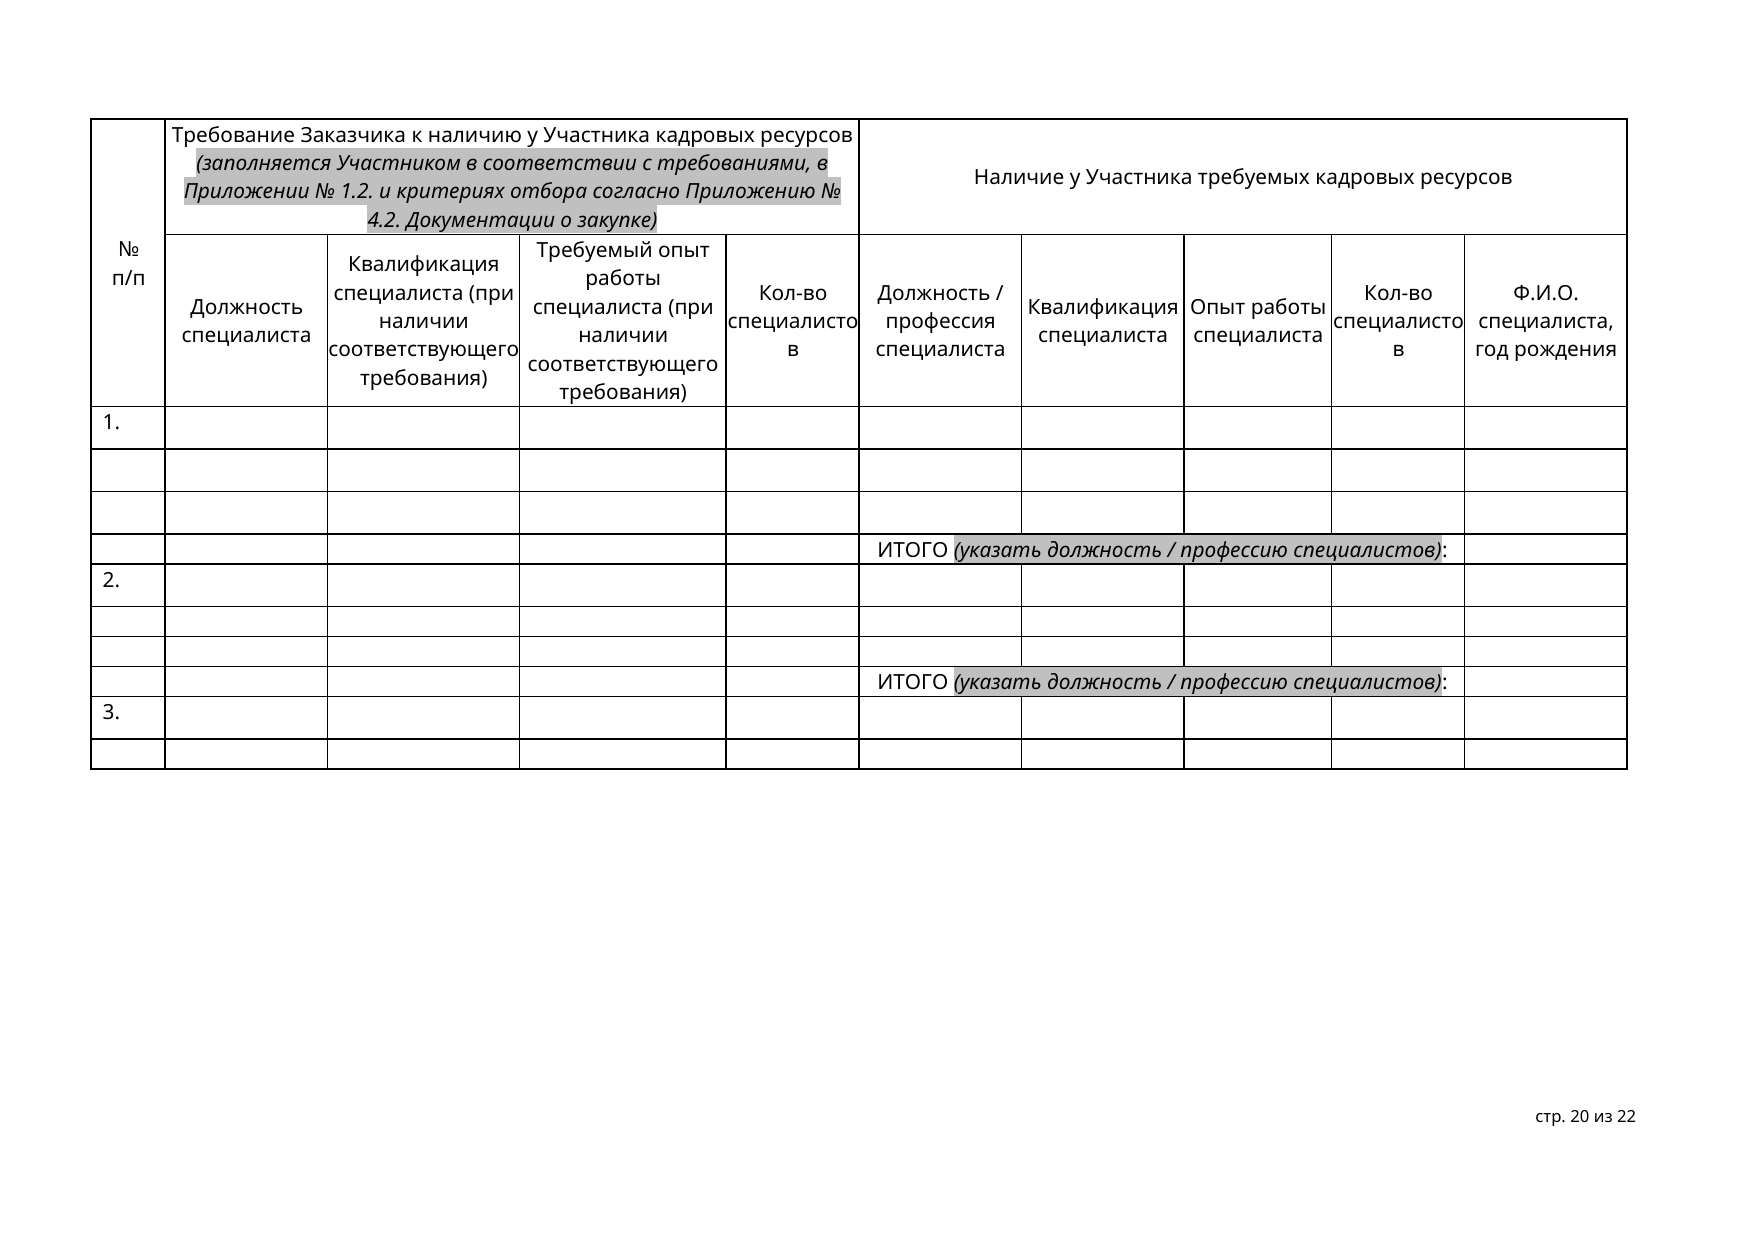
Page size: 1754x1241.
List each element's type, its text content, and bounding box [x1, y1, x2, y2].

table_cell [92, 492, 164, 533]
table_cell [1465, 565, 1626, 606]
table_cell [1332, 637, 1464, 666]
table_cell [860, 407, 1021, 448]
table_cell [520, 667, 725, 696]
table_cell [860, 565, 1021, 606]
table_cell Кол-во специалистов [1332, 235, 1464, 406]
table_cell [520, 565, 725, 606]
table_cell Опыт работы специалиста [1185, 235, 1331, 406]
table_cell [92, 535, 164, 563]
table_header Наличие у Участника требуемых кадровых ресурсов [860, 120, 1626, 233]
table_cell [1465, 637, 1626, 666]
table_cell [92, 407, 164, 448]
table_cell [328, 637, 519, 666]
table_cell [520, 740, 725, 768]
table_cell [1022, 450, 1183, 491]
table_cell [328, 492, 519, 533]
table_cell [1465, 740, 1626, 768]
table_cell Кол-во специалистов [727, 235, 858, 406]
table_cell [328, 565, 519, 606]
table_cell [1022, 697, 1183, 738]
table_cell [328, 740, 519, 768]
table_cell [1022, 607, 1183, 636]
table_header Требование Заказчика к наличию у Участника кадровых ресурсов (заполняется Участником в соответствии с требованиями, в Приложении № 1.2. и критериях отбора согласно Приложению № 4.2. Документации о закупке) [166, 120, 858, 233]
table_cell [328, 667, 519, 696]
table_cell [92, 565, 164, 606]
table_cell [727, 607, 858, 636]
table_cell [860, 697, 1021, 738]
table_cell [727, 450, 858, 491]
table_cell [520, 535, 725, 563]
table_cell [1022, 637, 1183, 666]
table_cell [1465, 492, 1626, 533]
table_cell Должность / профессия специалиста [860, 235, 1021, 406]
table_cell [92, 740, 164, 768]
table_cell [860, 450, 1021, 491]
table_cell [1465, 667, 1626, 696]
table_cell [1185, 407, 1331, 448]
table_cell [92, 607, 164, 636]
table_cell [1185, 637, 1331, 666]
table_cell [166, 607, 327, 636]
table_cell [166, 535, 327, 563]
table_cell [727, 740, 858, 768]
table_cell [1332, 607, 1464, 636]
table_cell [1332, 565, 1464, 606]
table_cell [1185, 492, 1331, 533]
table_cell [1465, 407, 1626, 448]
table_cell [520, 492, 725, 533]
table_cell Квалификация специалиста [1022, 235, 1183, 406]
table_cell [1465, 450, 1626, 491]
table_cell [1022, 492, 1183, 533]
table_cell [727, 535, 858, 563]
table_cell [328, 450, 519, 491]
table_cell [166, 740, 327, 768]
table_cell [92, 667, 164, 696]
table_cell [727, 407, 858, 448]
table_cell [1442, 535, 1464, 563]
table_cell [727, 565, 858, 606]
table_cell [166, 492, 327, 533]
table_cell [520, 607, 725, 636]
table_cell [727, 492, 858, 533]
table_cell [1332, 492, 1464, 533]
table_cell [92, 450, 164, 491]
table_cell [520, 637, 725, 666]
table_cell [328, 535, 519, 563]
table_cell [166, 407, 327, 448]
table_cell [1185, 565, 1331, 606]
table_cell [1332, 740, 1464, 768]
table_cell [166, 565, 327, 606]
table_cell [166, 637, 327, 666]
table_cell [860, 740, 1021, 768]
table_cell [166, 667, 327, 696]
table_cell [520, 407, 725, 448]
table_cell [1022, 407, 1183, 448]
table_cell [1332, 407, 1464, 448]
table_cell [328, 697, 519, 738]
table_cell [1022, 740, 1183, 768]
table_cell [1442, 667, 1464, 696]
table_cell Должность специалиста [166, 235, 327, 406]
table_cell [1465, 697, 1626, 738]
table_cell [1185, 697, 1331, 738]
table_cell [1185, 450, 1331, 491]
table_cell [860, 637, 1021, 666]
table_cell [166, 697, 327, 738]
table_cell [1185, 740, 1331, 768]
table_cell [328, 407, 519, 448]
table_cell Квалификация специалиста (при наличии соответствующего требования) [328, 235, 519, 406]
table_cell [1465, 535, 1626, 563]
table_cell [727, 697, 858, 738]
table_cell [1022, 565, 1183, 606]
table_cell Ф.И.О. специалиста, год рождения [1465, 235, 1626, 406]
table_cell [520, 450, 725, 491]
table_cell [520, 697, 725, 738]
table_cell [92, 697, 164, 738]
table_cell [1332, 450, 1464, 491]
table_cell [1332, 697, 1464, 738]
table_cell [727, 637, 858, 666]
table_cell [860, 492, 1021, 533]
table_cell [727, 667, 858, 696]
table_cell [1465, 607, 1626, 636]
table_cell [328, 607, 519, 636]
table_cell [92, 637, 164, 666]
table_header № п/п [92, 120, 164, 406]
table_cell Требуемый опыт работы специалиста (при наличии соответствующего требования) [520, 235, 725, 406]
table_cell [166, 450, 327, 491]
table_cell [860, 607, 1021, 636]
table_cell [1185, 607, 1331, 636]
